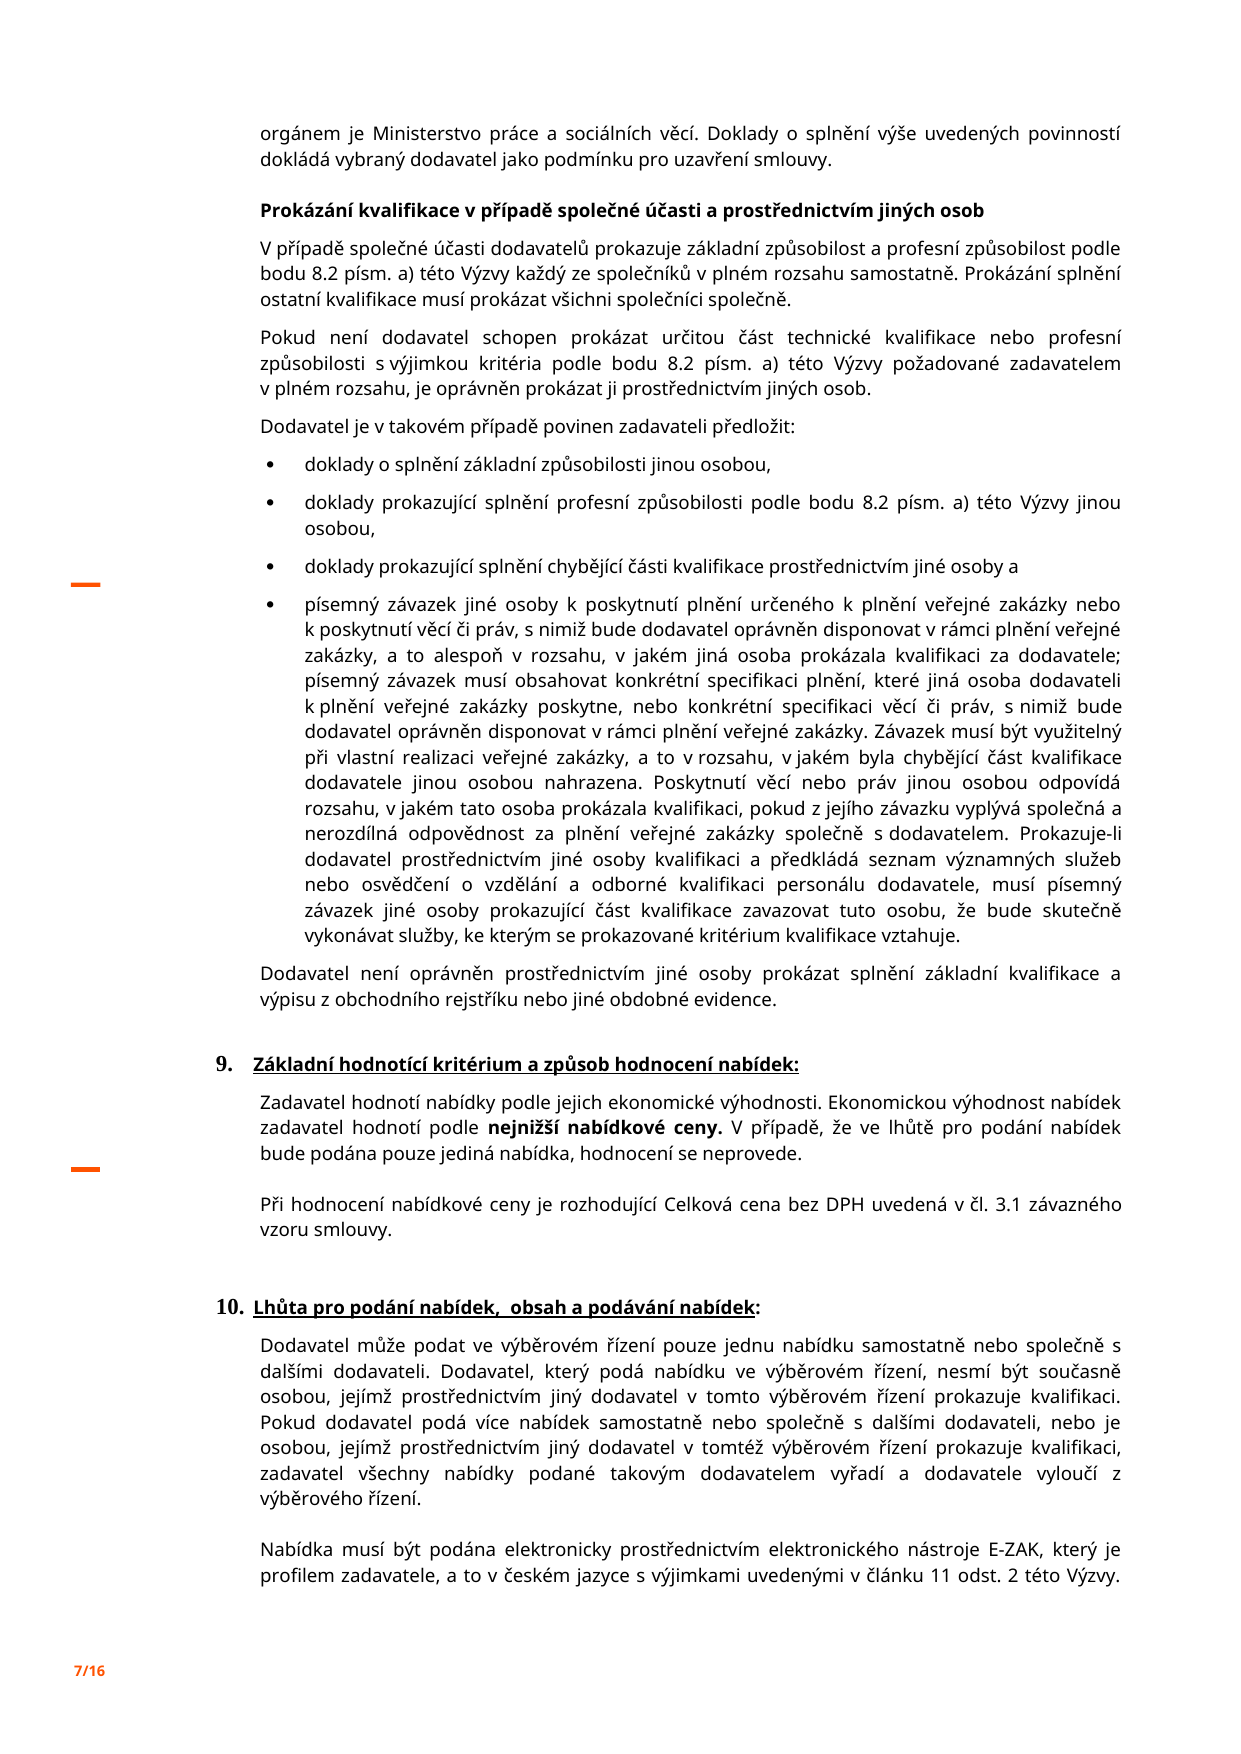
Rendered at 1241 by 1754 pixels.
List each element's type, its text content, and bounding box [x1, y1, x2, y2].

text Dodavatel může podat ve výběrovém řízení pouze jednu nabídku samostatně nebo společně s dalšími dodavateli. Dodavatel, který podá nabídku ve výběrovém řízení, nesmí být současně osobou, jejímž prostřednictvím jiný dodavatel v tomto výběrovém řízení prokazuje kvalifikaci. Pokud dodavatel podá více nabídek samostatně nebo společně s dalšími dodavateli, nebo je osobou, jejímž prostřednictvím jiný dodavatel v tomtéž výběrovém řízení prokazuje kvalifikaci, zadavatel všechny nabídky podané takovým dodavatelem vyřadí a dodavatele vyloučí z výběrového řízení. [260, 1332, 1122, 1511]
list písemný závazek jiné osoby k poskytnutí plnění určeného k plnění veřejné zakázky nebo k poskytnutí věcí či práv, s nimiž bude dodavatel oprávněn disponovat v rámci plnění veřejné zakázky, a to alespoň v rozsahu, v jakém jiná osoba prokázala kvalifikaci za dodavatele; písemný závazek musí obsahovat konkrétní specifikaci plnění, které jiná osoba dodavateli k plnění veřejné zakázky poskytne, nebo konkrétní specifikaci věcí či práv, s nimiž bude dodavatel oprávněn disponovat v rámci plnění veřejné zakázky. Závazek musí být využitelný při vlastní realizaci veřejné zakázky, a to v rozsahu, v jakém byla chybějící část kvalifikace dodavatele jinou osobou nahrazena. Poskytnutí věcí nebo práv jinou osobou odpovídá rozsahu, v jakém tato osoba prokázala kvalifikaci, pokud z jejího závazku vyplývá společná a nerozdílná odpovědnost za plnění veřejné zakázky společně s dodavatelem. Prokazuje-li dodavatel prostřednictvím jiné osoby kvalifikaci a předkládá seznam významných služeb nebo osvědčení o vzdělání a odborné kvalifikaci personálu dodavatele, musí písemný závazek jiné osoby prokazující část kvalifikace zavazovat tuto osobu, že bude skutečně vykonávat služby, ke kterým se prokazované kritérium kvalifikace vztahuje. [267, 591, 1122, 948]
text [260, 1537, 1122, 1588]
list Základní hodnotící kritérium a způsob hodnocení nabídek: [216, 1050, 1122, 1077]
text Při hodnocení nabídkové ceny je rozhodující Celková cena bez DPH uvedená v čl. 3.1 závazného vzoru smlouvy. [260, 1191, 1122, 1242]
text Dodavatel je v takovém případě povinen zadavateli předložit: [260, 413, 1122, 439]
text Prokázání kvalifikace v případě společné účasti a prostřednictvím jiných osob [260, 197, 1122, 223]
list Lhůta pro podání nabídek, obsah a podávání nabídek: [216, 1293, 1122, 1320]
text Zadavatel hodnotí nabídky podle jejich ekonomické výhodnosti. Ekonomickou výhodnost nabídek zadavatel hodnotí podle nejnižší nabídkové ceny. V případě, že ve lhůtě pro podání nabídek bude podána pouze jediná nabídka, hodnocení se neprovede. [260, 1089, 1122, 1166]
list doklady prokazující splnění chybějící části kvalifikace prostřednictvím jiné osoby a [267, 553, 1122, 578]
text V případě společné účasti dodavatelů prokazuje základní způsobilost a profesní způsobilost podle bodu 8.2 písm. a) této Výzvy každý ze společníků v plném rozsahu samostatně. Prokázání splnění ostatní kvalifikace musí prokázat všichni společníci společně. [260, 235, 1122, 312]
text Dodavatel není oprávněn prostřednictvím jiné osoby prokázat splnění základní kvalifikace a výpisu z obchodního rejstříku nebo jiné obdobné evidence. [260, 961, 1122, 1012]
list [222, 121, 1122, 172]
list doklady prokazující splnění profesní způsobilosti podle bodu 8.2 písm. a) této Výzvy jinou osobou, [267, 489, 1122, 540]
text Pokud není dodavatel schopen prokázat určitou část technické kvalifikace nebo profesní způsobilosti s výjimkou kritéria podle bodu 8.2 písm. a) této Výzvy požadované zadavatelem v plném rozsahu, je oprávněn prokázat ji prostřednictvím jiných osob. [260, 324, 1122, 401]
list doklady o splnění základní způsobilosti jinou osobou, [267, 451, 1122, 477]
